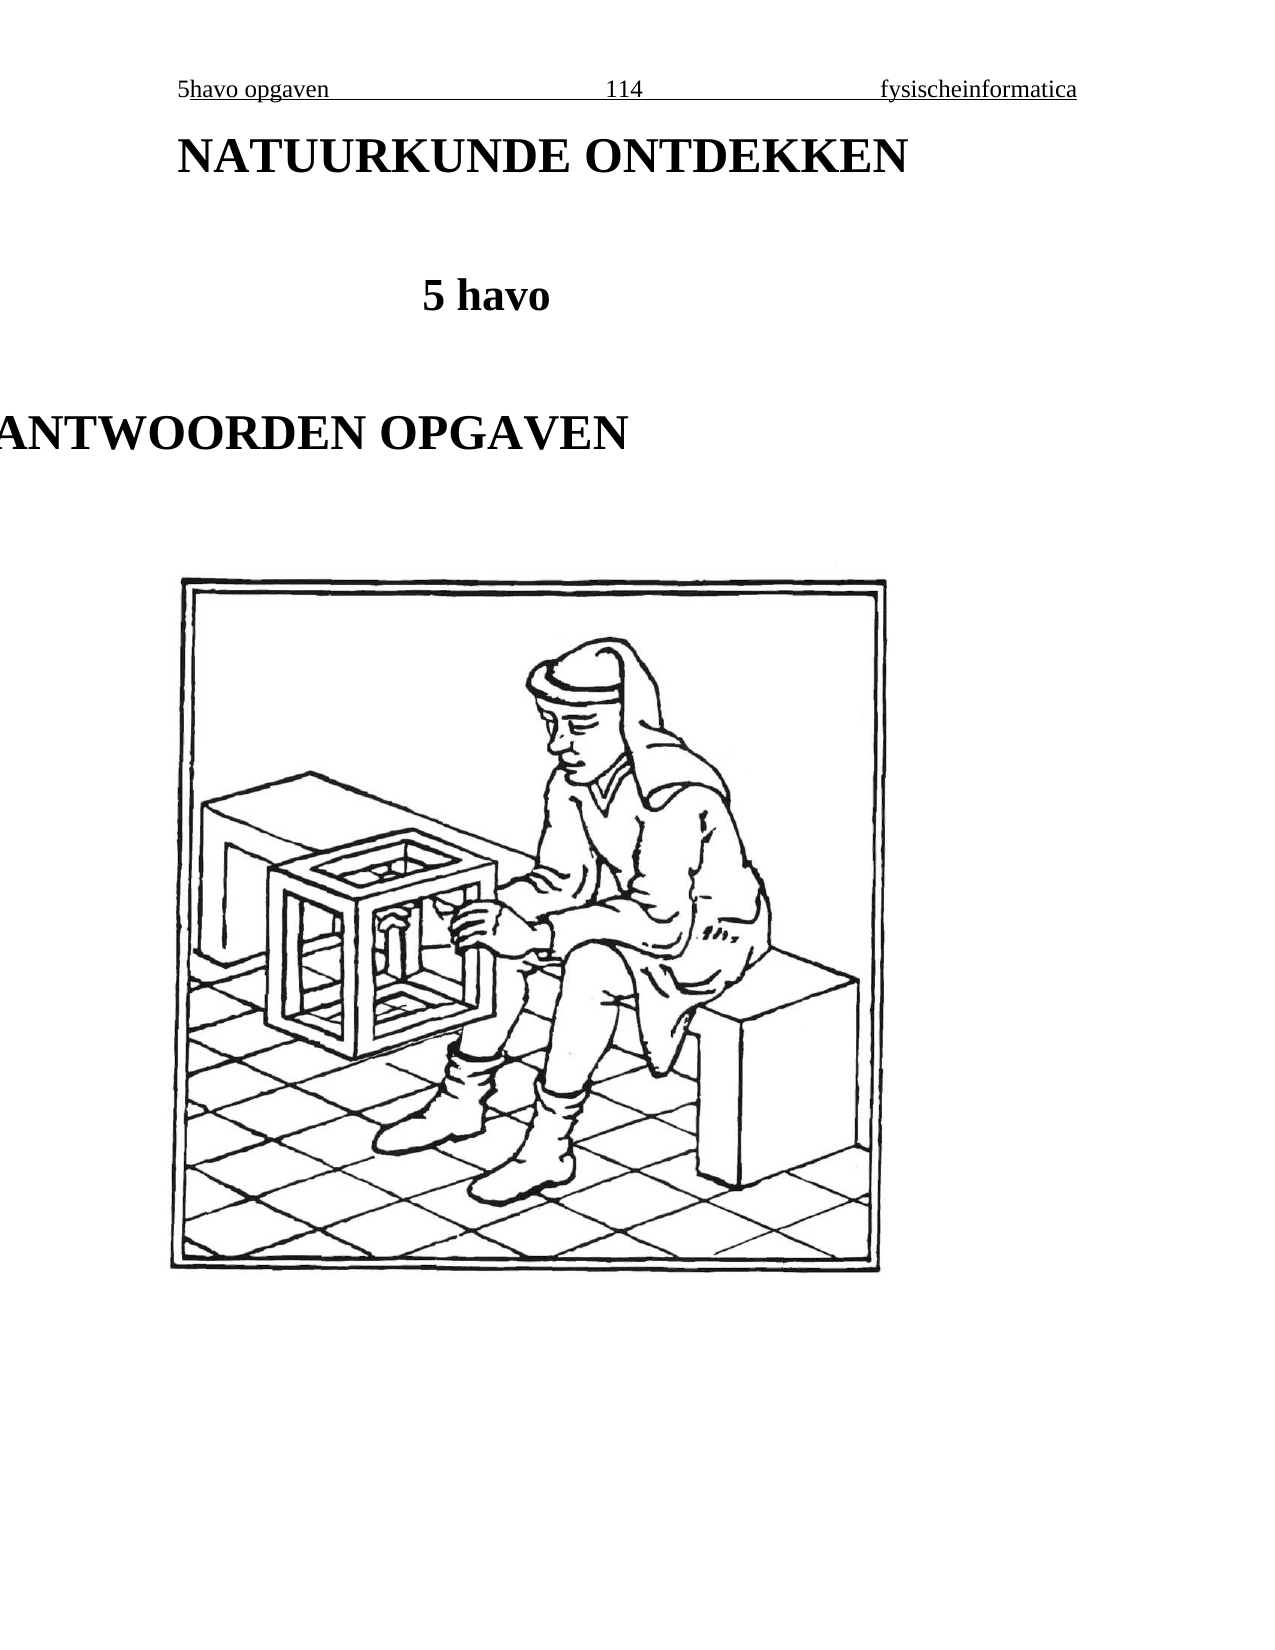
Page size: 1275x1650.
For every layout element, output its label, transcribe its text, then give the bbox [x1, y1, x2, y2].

text NATUURKUNDE ONTDEKKEN [177, 118, 1072, 183]
text 5 havo [422, 261, 1072, 321]
text ANTWOORDEN OPGAVEN [0, 396, 1072, 461]
